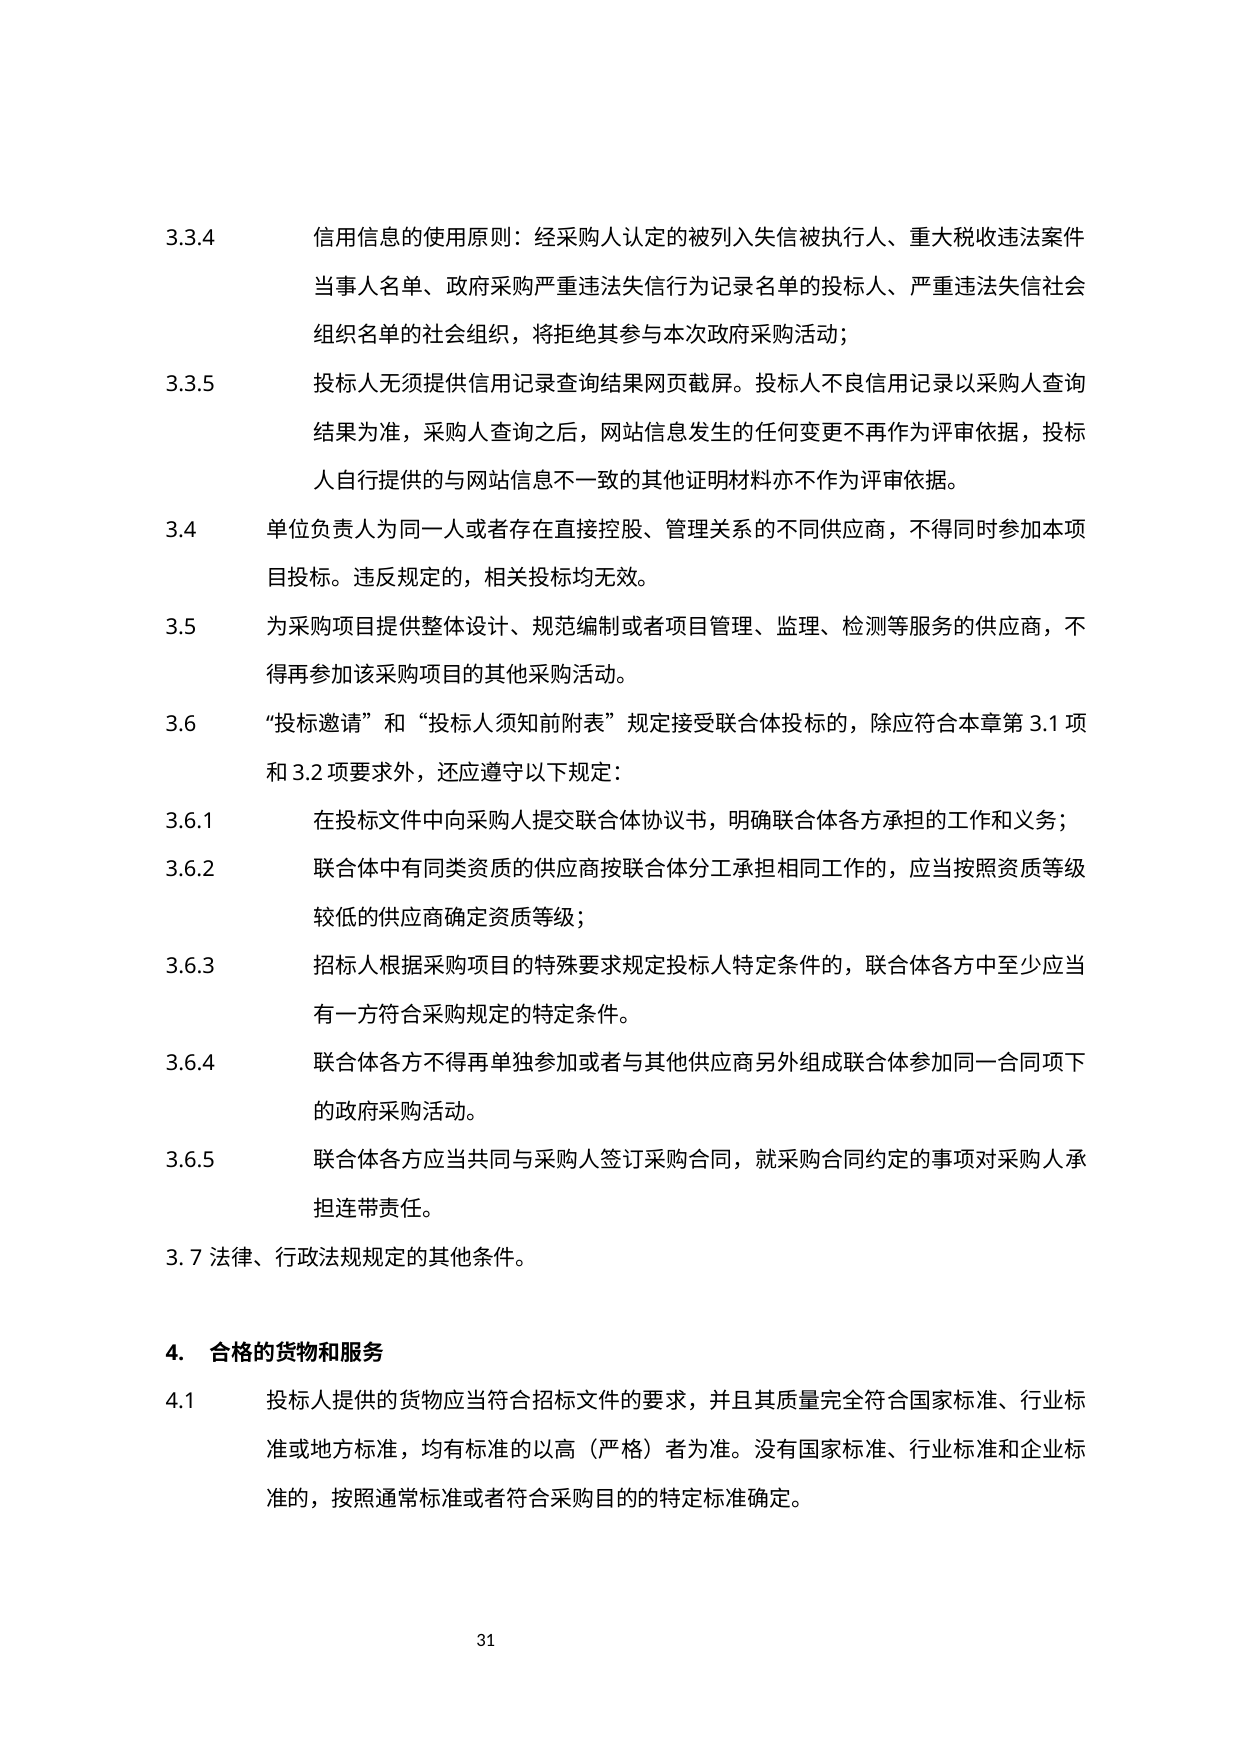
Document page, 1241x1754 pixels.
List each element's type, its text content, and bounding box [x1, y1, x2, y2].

list 信用信息的使用原则：经采购人认定的被列入失信被执行人、重大税收违法案件当事人名单、政府采购严重违法失信行为记录名单的投标人、严重违法失信社会组织名单的社会组织，将拒绝其参与本次政府采购活动； [166, 219, 1087, 349]
list 合格的货物和服务 [165, 1335, 1087, 1367]
list 联合体各方不得再单独参加或者与其他供应商另外组成联合体参加同一合同项下的政府采购活动。 [166, 1045, 1087, 1126]
list 联合体中有同类资质的供应商按联合体分工承担相同工作的，应当按照资质等级较低的供应商确定资质等级； [165, 851, 1087, 932]
list 为采购项目提供整体设计、规范编制或者项目管理、监理、检测等服务的供应商，不得再参加该采购项目的其他采购活动。 [165, 608, 1087, 689]
list 法律、行政法规规定的其他条件。 [166, 1239, 1087, 1272]
list 联合体各方应当共同与采购人签订采购合同，就采购合同约定的事项对采购人承担连带责任。 [166, 1142, 1087, 1223]
list 在投标文件中向采购人提交联合体协议书，明确联合体各方承担的工作和义务； [165, 802, 1087, 835]
list 投标人提供的货物应当符合招标文件的要求，并且其质量完全符合国家标准、行业标准或地方标准，均有标准的以高（严格）者为准。没有国家标准、行业标准和企业标准的，按照通常标准或者符合采购目的的特定标准确定。 [165, 1383, 1087, 1513]
list “投标邀请”和“投标人须知前附表”规定接受联合体投标的，除应符合本章第3.1项和3.2项要求外，还应遵守以下规定： [165, 705, 1087, 787]
list 单位负责人为同一人或者存在直接控股、管理关系的不同供应商，不得同时参加本项目投标。违反规定的，相关投标均无效。 [165, 511, 1087, 592]
list 投标人无须提供信用记录查询结果网页截屏。投标人不良信用记录以采购人查询结果为准，采购人查询之后，网站信息发生的任何变更不再作为评审依据，投标人自行提供的与网站信息不一致的其他证明材料亦不作为评审依据。 [166, 365, 1087, 495]
list 招标人根据采购项目的特殊要求规定投标人特定条件的，联合体各方中至少应当有一方符合采购规定的特定条件。 [166, 948, 1087, 1029]
